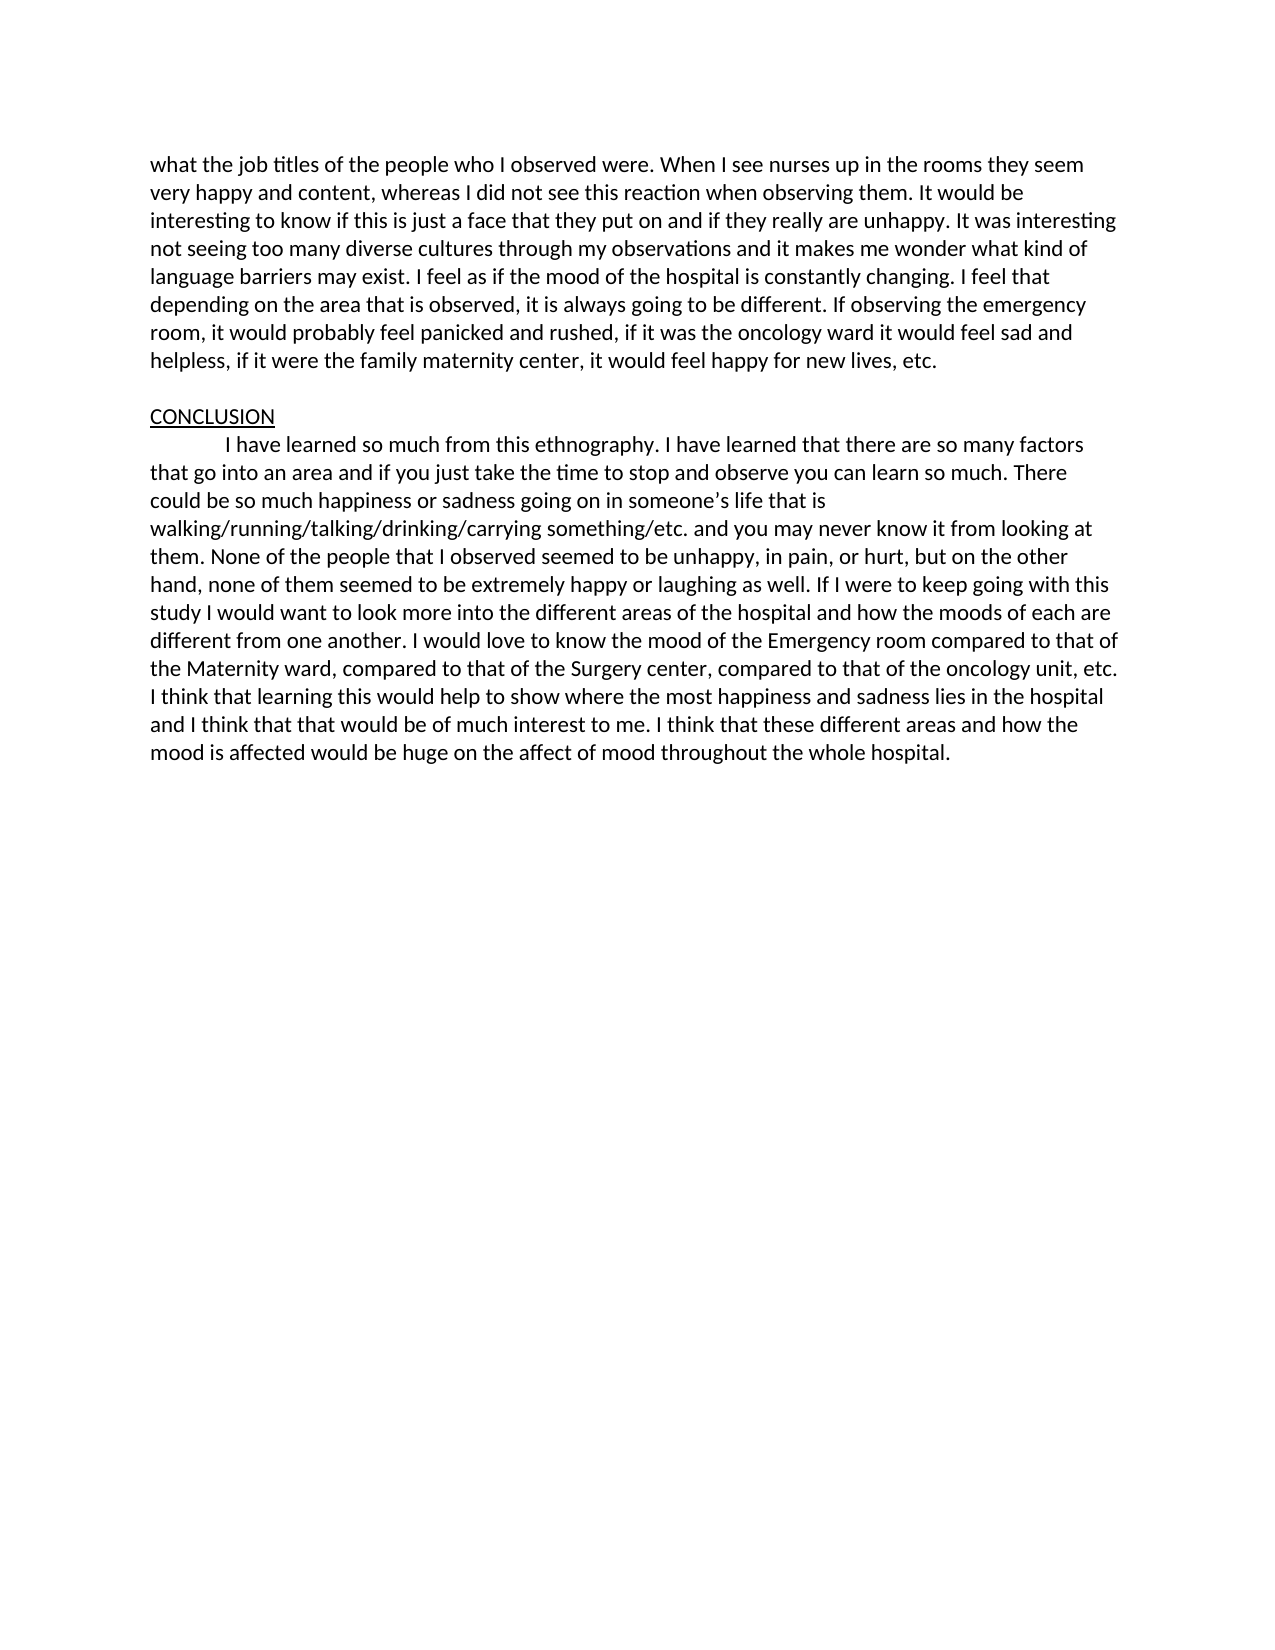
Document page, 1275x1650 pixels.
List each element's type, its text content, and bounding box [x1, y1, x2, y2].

text CONCLUSION [150, 402, 1125, 430]
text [150, 150, 1125, 374]
text I have learned so much from this ethnography. I have learned that there are so many factors that go into an area and if you just take the time to stop and observe you can learn so much. There could be so much happiness or sadness going on in someone’s life that is walking/running/talking/drinking/carrying something/etc. and you may never know it from looking at them. None of the people that I observed seemed to be unhappy, in pain, or hurt, but on the other hand, none of them seemed to be extremely happy or laughing as well. If I were to keep going with this study I would want to look more into the different areas of the hospital and how the moods of each are different from one another. I would love to know the mood of the Emergency room compared to that of the Maternity ward, compared to that of the Surgery center, compared to that of the oncology unit, etc. I think that learning this would help to show where the most happiness and sadness lies in the hospital and I think that that would be of much interest to me. I think that these different areas and how the mood is affected would be huge on the affect of mood throughout the whole hospital. [150, 430, 1125, 766]
